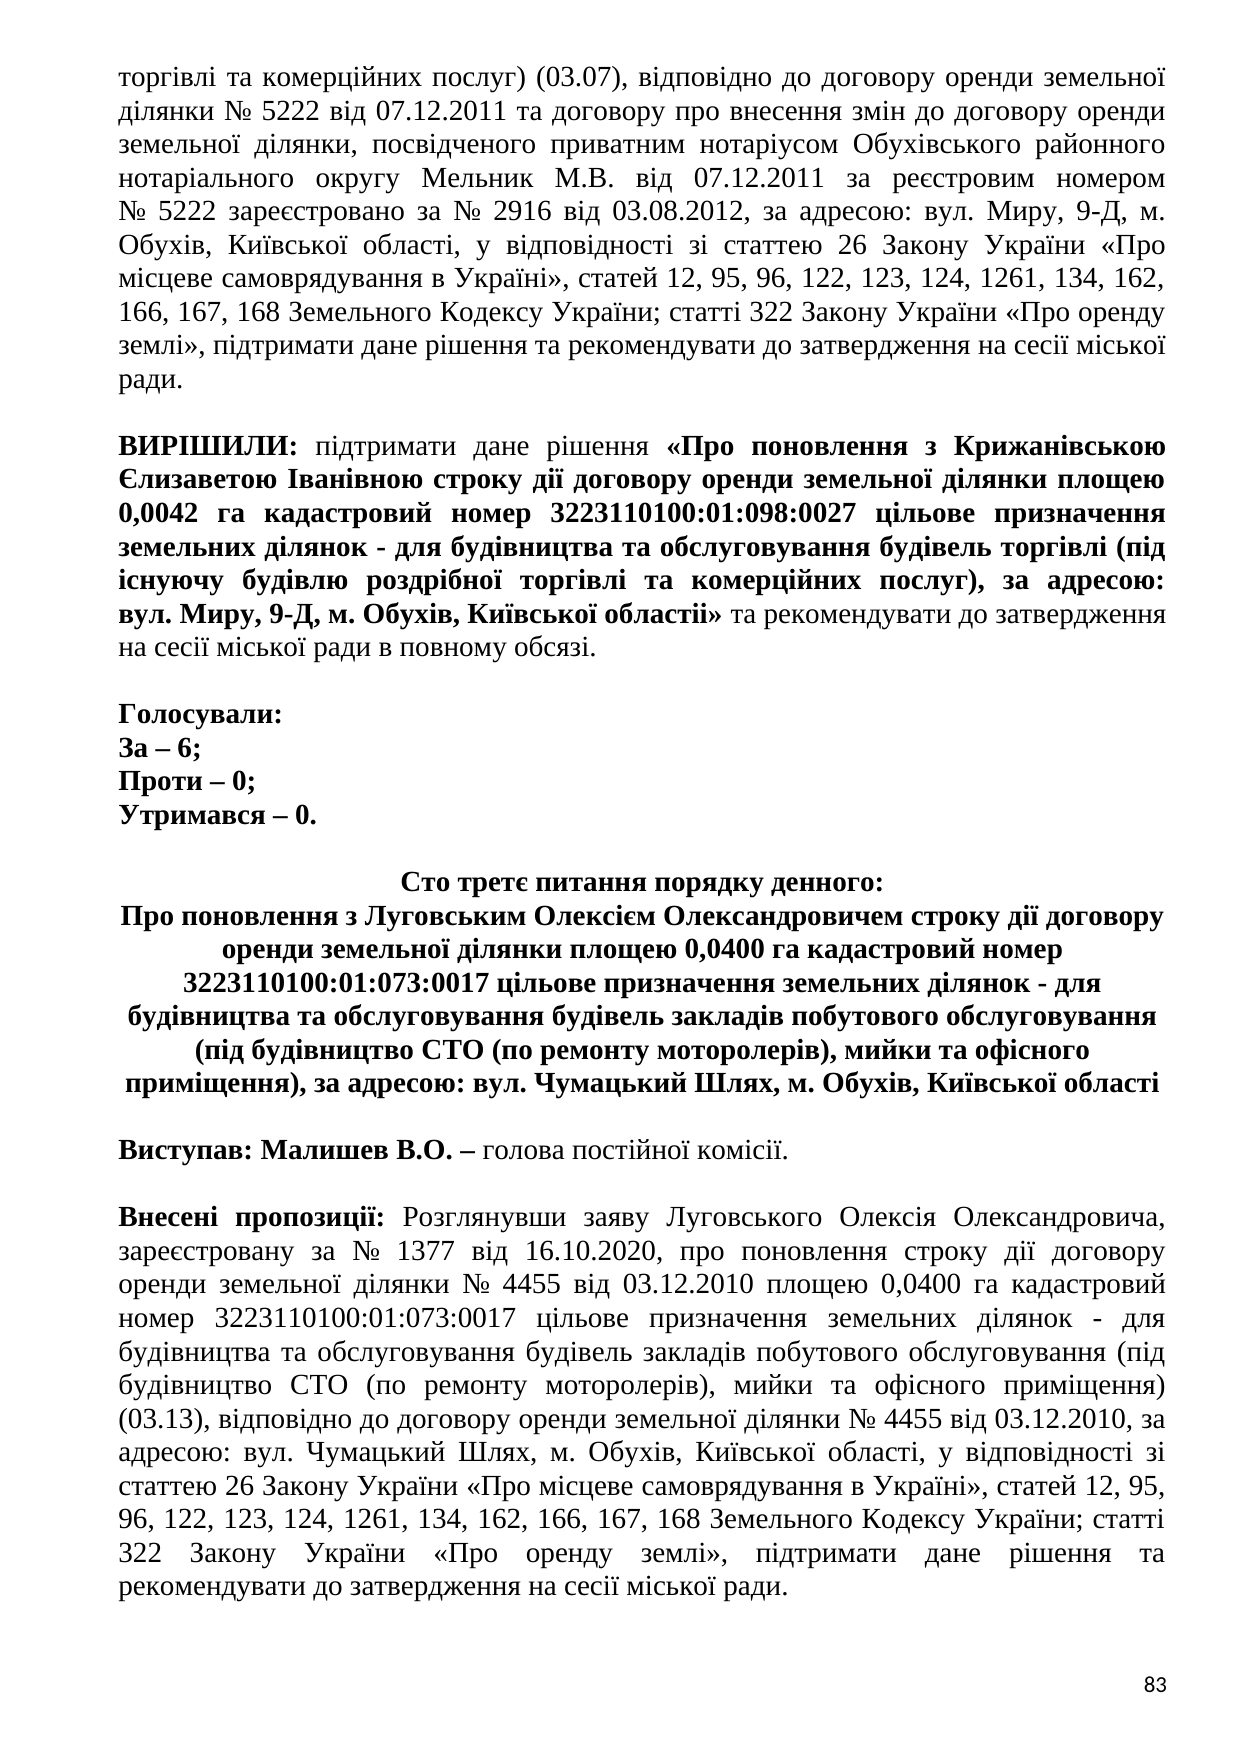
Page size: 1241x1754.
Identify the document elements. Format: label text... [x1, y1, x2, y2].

text Проти – 0; [118, 763, 1167, 797]
text Виступав: Малишев В.О. – голова постійної комісії. [118, 1132, 1167, 1166]
text Про поновлення з Луговським Олексієм Олександровичем строку дії договору оренди земельної ділянки площею 0,0400 га кадастровий номер 3223110100:01:073:0017 цільове призначення земельних ділянок - для будівництва та обслуговування будівель закладів побутового обслуговування (під будівництво СТО (по ремонту моторолерів), мийки та офісного приміщення), за адресою: вул. Чумацький Шлях, м. Обухів, Київської області [118, 898, 1167, 1099]
text Сто третє питання порядку денного: [118, 864, 1167, 898]
text Внесені пропозиції: Розглянувши заяву Луговського Олексія Олександровича, зареєстровану за № 1377 від 16.10.2020, про поновлення строку дії договору оренди земельної ділянки № 4455 від 03.12.2010 площею 0,0400 га кадастровий номер 3223110100:01:073:0017 цільове призначення земельних ділянок - для будівництва та обслуговування будівель закладів побутового обслуговування (під будівництво СТО (по ремонту моторолерів), мийки та офісного приміщення) (03.13), відповідно до договору оренди земельної ділянки № 4455 від 03.12.2010, за адресою: вул. Чумацький Шлях, м. Обухів, Київської області, у відповідності зі статтею 26 Закону України «Про місцеве самоврядування в Україні», статей 12, 95, 96, 122, 123, 124, 1261, 134, 162, 166, 167, 168 Земельного Кодексу України; статті 322 Закону України «Про оренду землі», підтримати дане рішення та рекомендувати до затвердження на сесії міської ради. [118, 1199, 1167, 1602]
text Утримався – 0. [118, 797, 1167, 831]
text ВИРІШИЛИ: підтримати дане рішення «Про поновлення з Крижанівською Єлизаветою Іванівною строку дії договору оренди земельної ділянки площею 0,0042 га кадастровий номер 3223110100:01:098:0027 цільове призначення земельних ділянок - для будівництва та обслуговування будівель торгівлі (під існуючу будівлю роздрібної торгівлі та комерційних послуг), за адресою: вул. Миру, 9-Д, м. Обухів, Київської областіі» та рекомендувати до затвердження на сесії міської ради в повному обсязі. [118, 428, 1167, 663]
text За – 6; [118, 730, 1167, 763]
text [118, 59, 1167, 394]
text Голосували: [118, 696, 1167, 730]
